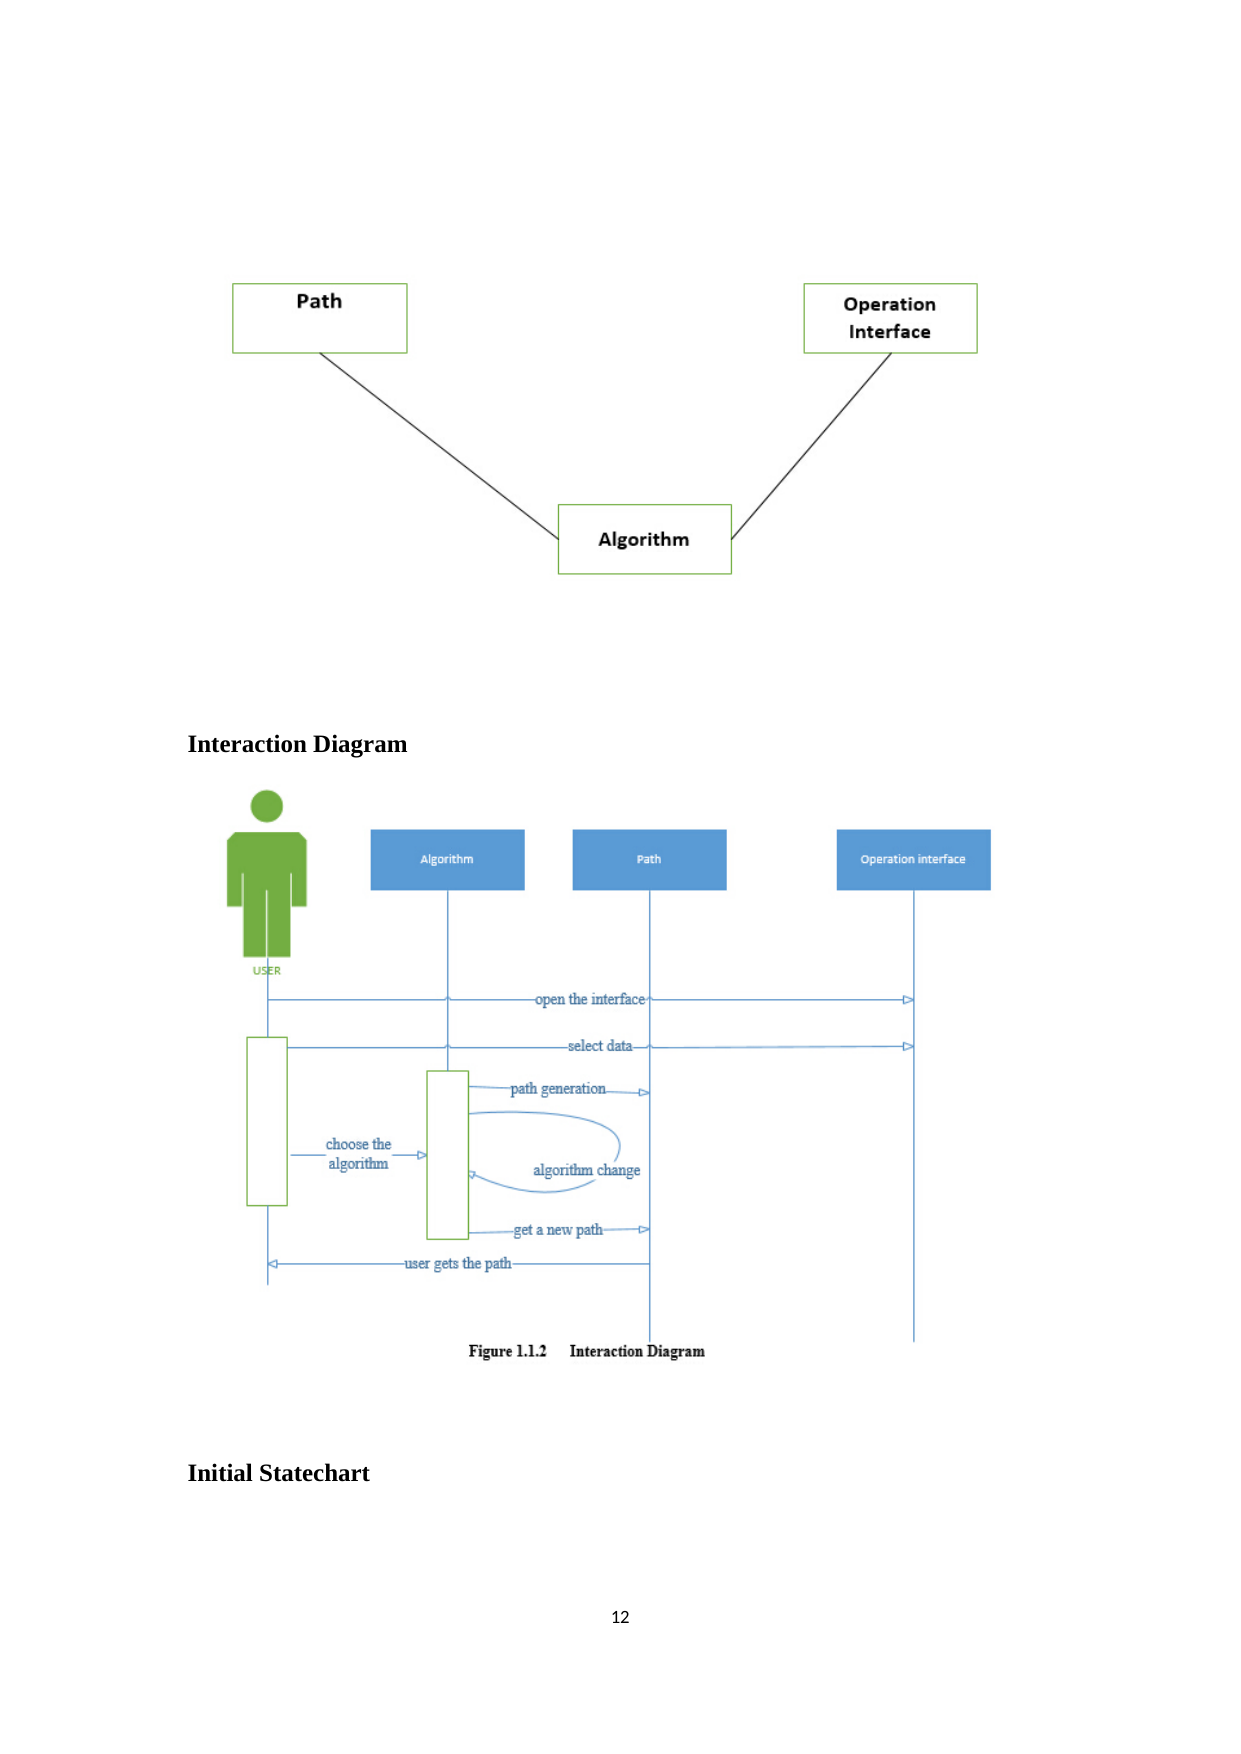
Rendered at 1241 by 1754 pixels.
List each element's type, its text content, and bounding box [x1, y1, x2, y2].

text Interaction Diagram [187, 728, 1053, 760]
text Initial Statechart [187, 1456, 1053, 1488]
picture [187, 774, 1004, 1367]
picture [187, 208, 1053, 657]
